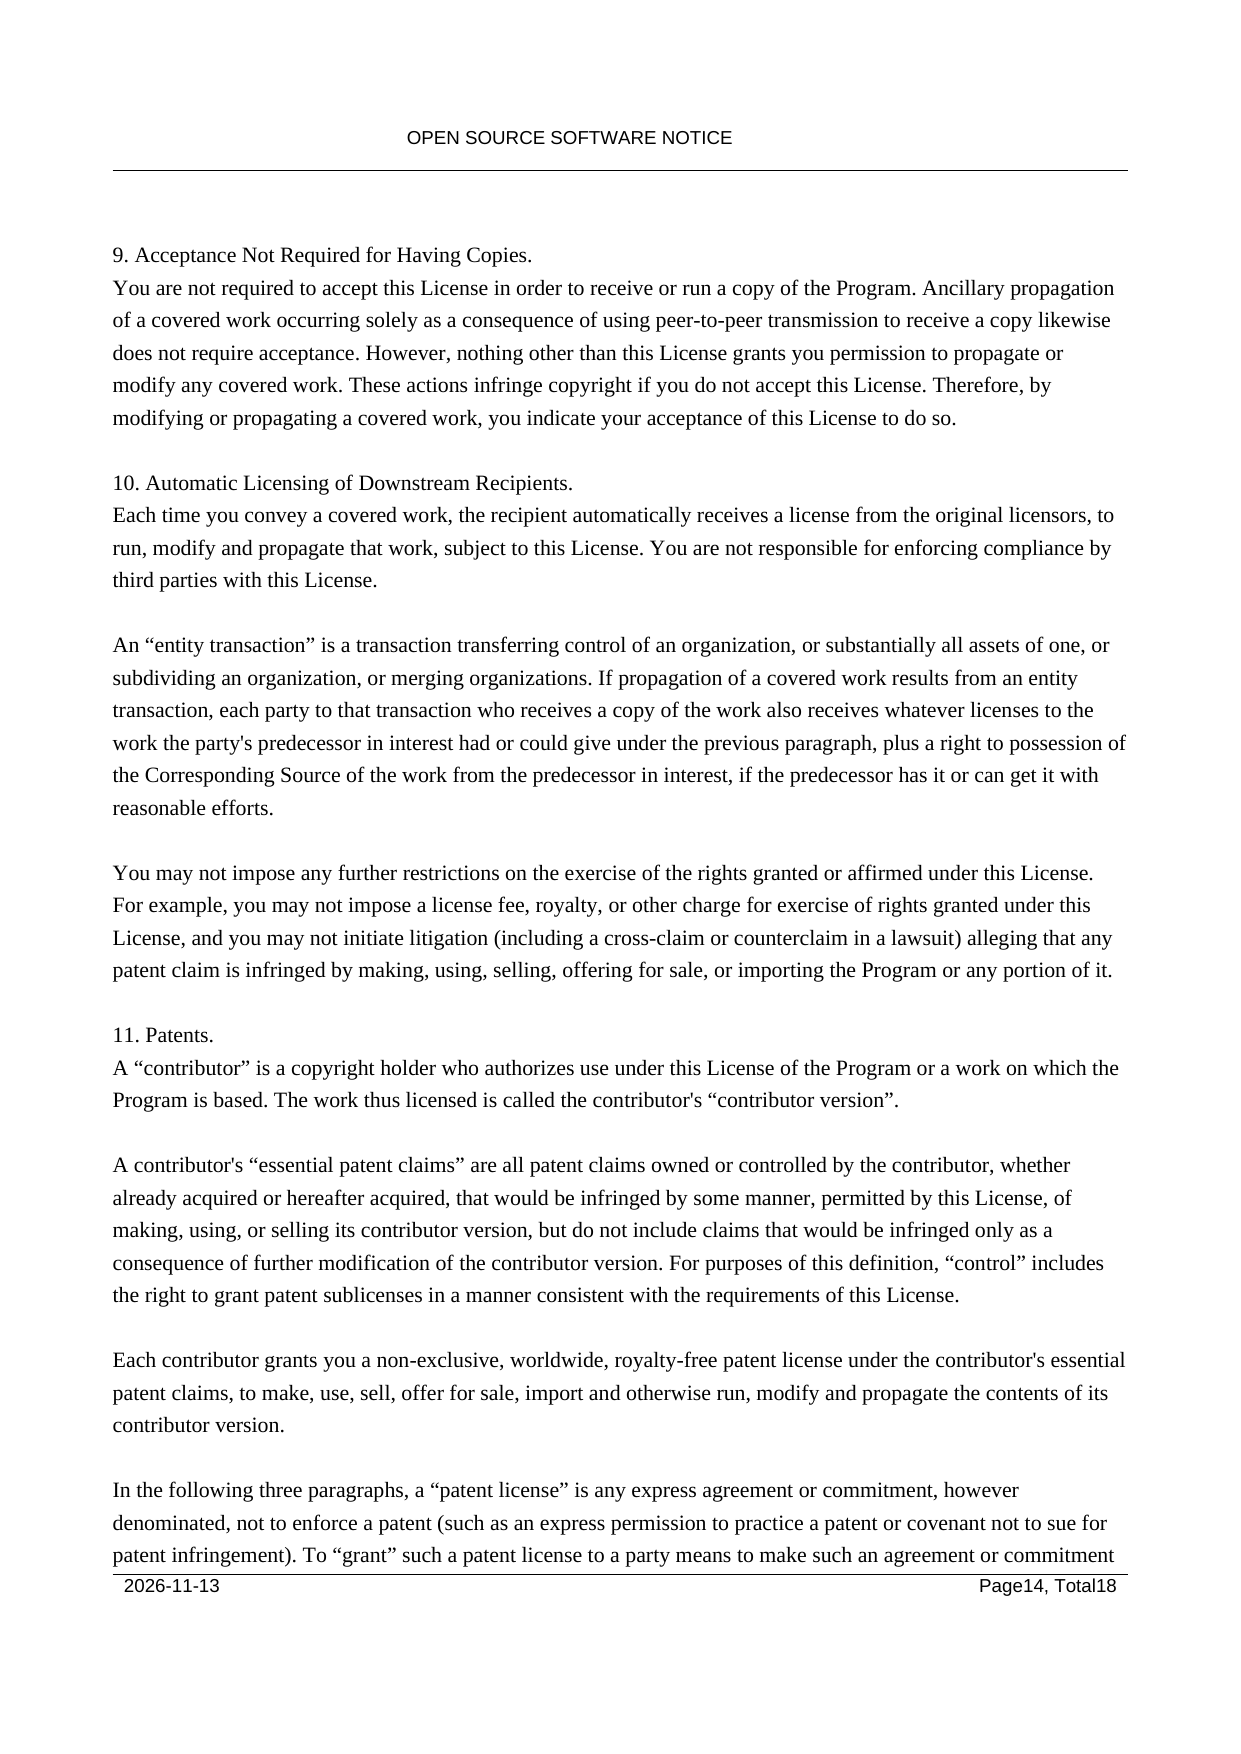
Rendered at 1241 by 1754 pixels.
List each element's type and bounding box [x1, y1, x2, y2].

text [112, 206, 1128, 1571]
